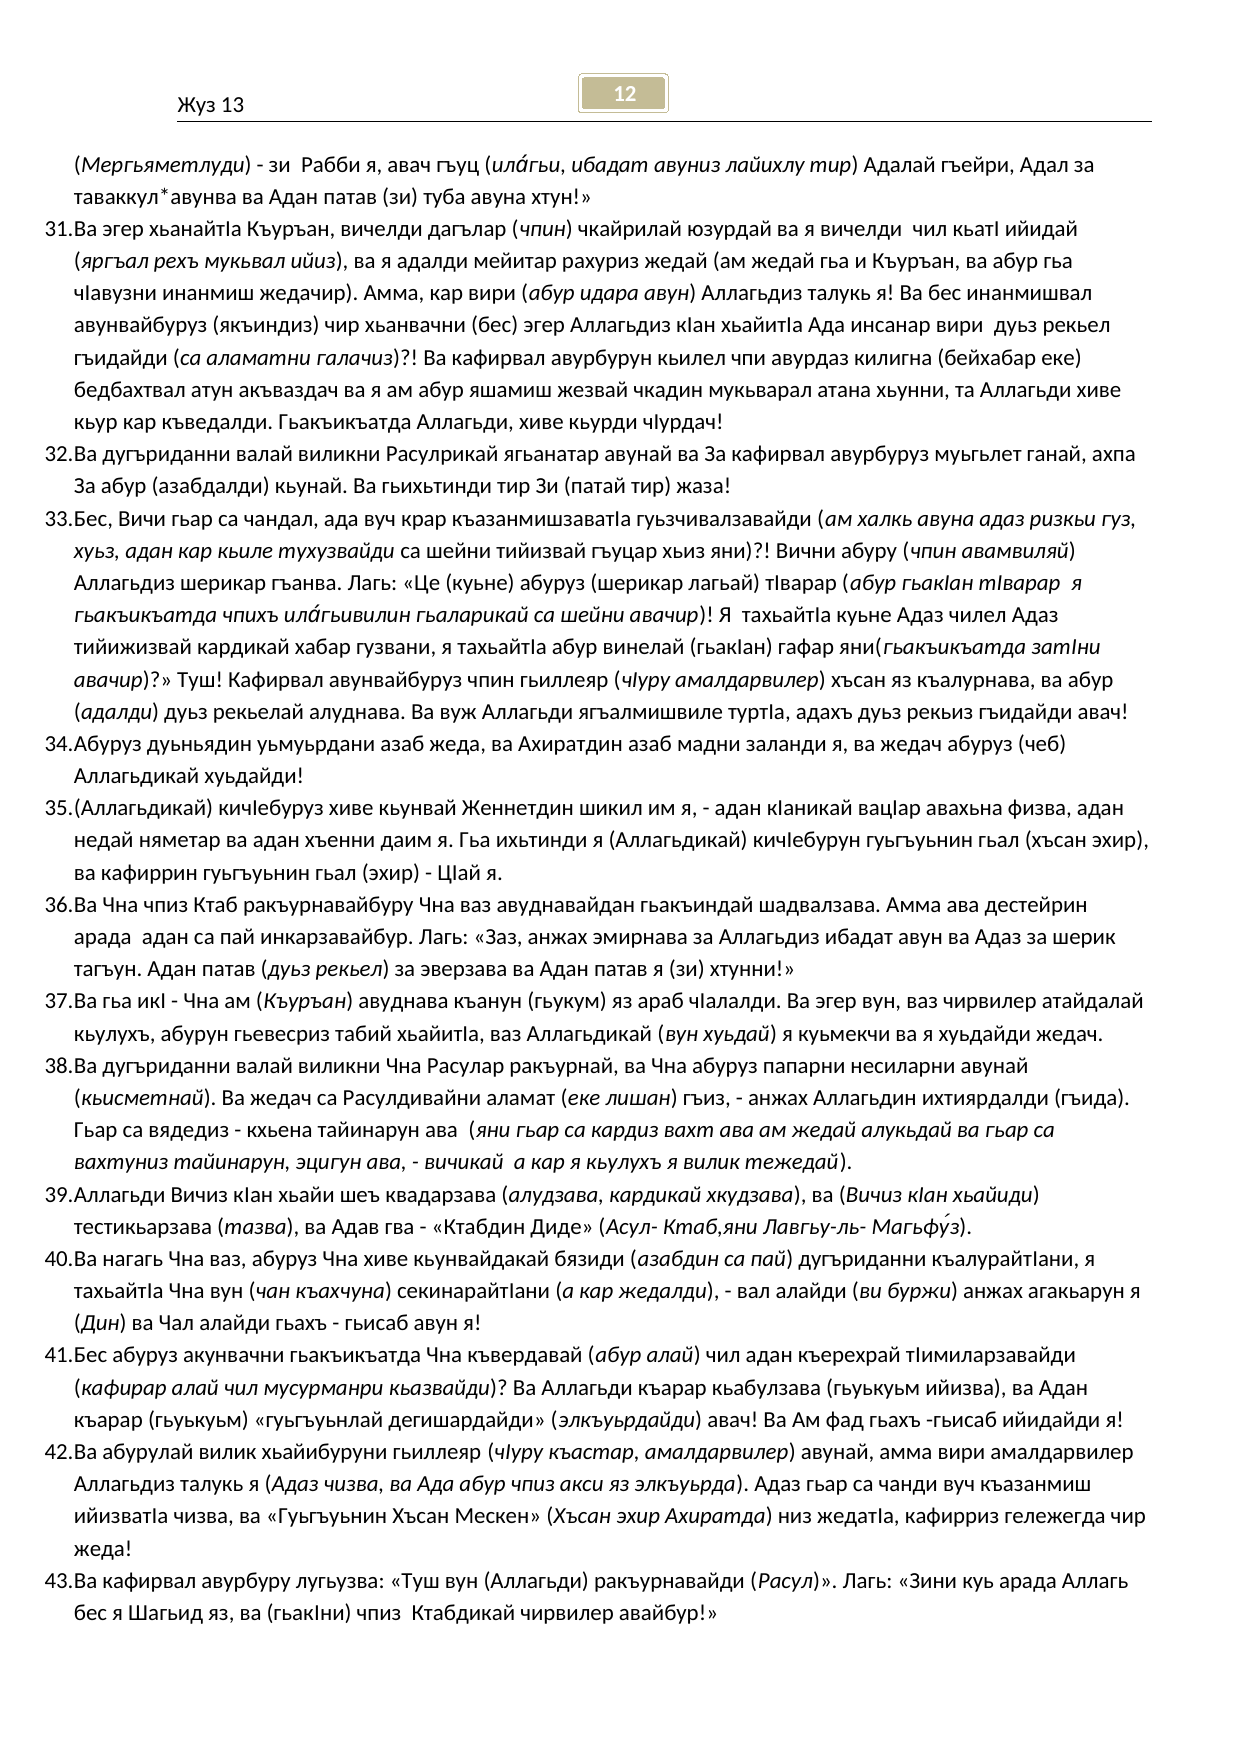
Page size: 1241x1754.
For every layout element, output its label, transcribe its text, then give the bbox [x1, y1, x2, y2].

list (Аллагьдикай) кичIебуруз хиве кьунвай Женнетдин шикил им я, - адан кIаникай вацIар авахьна физва, адан недай няметар ва адан хъенни даим я. Гьа ихьтинди я (Аллагьдикай) кичIебурун гуьгъуьнин гьал (хъсан эхир), ва кафиррин гуьгъуьнин гьал (эхир) - ЦIай я. [44, 793, 1152, 886]
list Ва эгер хьанайтIа Къуръан, вичелди дагълар (чпин) чкайрилай юзурдай ва я вичелди чил кьатI ийидай (яргъал рехъ мукьвал ийиз), ва я адалди мейитар рахуриз жедай (ам жедай гьа и Къуръан, ва абур гьа чIавузни инанмиш жедачир). Амма, кар вири (абур идара авун) Аллагьдиз талукь я! Ва бес инанмишвал авунвайбуруз (якъиндиз) чир хьанвачни (бес) эгер Аллагьдиз кIан хьайитIа Ада инсанар вири дуьз рекьел гъидайди (са аламатни галачиз)?! Ва кафирвал авурбурун кьилел чпи авурдаз килигна (бейхабар еке) бедбахтвал атун акъваздач ва я ам абур яшамиш жезвай чкадин мукьварал атана хьунни, та Аллагьди хиве кьур кар къведалди. Гьакъикъатда Аллагьди, хиве кьурди чIурдач! [44, 214, 1152, 435]
list Ва абурулай вилик хьайибуруни гьиллеяр (чIуру къастар, амалдарвилер) авунай, амма вири амалдарвилер Аллагьдиз талукь я (Адаз чизва, ва Ада абур чпиз акси яз элкъуьрда). Адаз гьар са чанди вуч къазанмиш ийизватIа чизва, ва «Гуьгъуьнин Хъсан Мескен» (Хъсан эхир Ахиратда) низ жедатIа, кафирриз гележегда чир жеда! [44, 1437, 1152, 1562]
list Ва нагагь Чна ваз, абуруз Чна хиве кьунвайдакай бязиди (азабдин са пай) дугъриданни къалурайтIани, я тахьайтIа Чна вун (чан къахчуна) секинарайтIани (а кар жедалди), - вал алайди (ви буржи) анжах агакьарун я (Дин) ва Чал алайди гьахъ - гьисаб авун я! [44, 1244, 1152, 1336]
list Ва дугъриданни валай виликни Расулрикай ягьанатар авунай ва За кафирвал авурбуруз муьгьлет ганай, ахпа За абур (азабдалди) кьунай. Ва гьихьтинди тир Зи (патай тир) жаза! [44, 439, 1152, 499]
list Ва дугъриданни валай виликни Чна Расулар ракъурнай, ва Чна абуруз папарни несиларни авунай (кьисметнай). Ва жедач са Расулдивайни аламат (еке лишан) гъиз, - анжах Аллагьдин ихтиярдалди (гъида). Гьар са вядедиз - кхьена тайинарун ава (яни гьар са кардиз вахт ава ам жедай алукьдай ва гьар са вахтуниз тайинарун, эцигун ава, - вичикай а кар я кьулухъ я вилик тежедай). [44, 1051, 1152, 1176]
list Абуруз дуьньядин уьмуьрдани азаб жеда, ва Ахиратдин азаб мадни заланди я, ва жедач абуруз (чеб) Аллагьдикай хуьдайди! [44, 729, 1152, 789]
list Бес, Вичи гьар са чандал, ада вуч крар къазанмишзаватIа гуьзчивалзавайди (ам халкь авуна адаз ризкьи гуз, хуьз, адан кар кьиле тухузвайди са шейни тийизвай гъуцар хьиз яни)?! Вични абуру (чпин авамвиляй) Аллагьдиз шерикар гъанва. Лагь: «Це (куьне) абуруз (шерикар лагьай) тIварар (абур гьакIан тIварар я гьакъикъатда чпихъ ила́гьивилин гьаларикай са шейни авачир)! Я тахьайтIа куьне Адаз чилел Адаз тийижизвай кардикай хабар гузвани, я тахьайтIа абур винелай (гьакIан) гафар яни(гьакъикъатда затIни авачир)?» Туш! Кафирвал авунвайбуруз чпин гьиллеяр (чIуру амалдарвилер) хъсан яз къалурнава, ва абур (адалди) дуьз рекьелай алуднава. Ва вуж Аллагьди ягъалмишвиле туртIа, адахъ дуьз рекьиз гъидайди авач! [44, 504, 1152, 725]
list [44, 150, 1152, 210]
list Бес абуруз акунвачни гьакъикъатда Чна къвердавай (абур алай) чил адан къерехрай тIимиларзавайди (кафирар алай чил мусурманри кьазвайди)? Ва Аллагьди къарар кьабулзава (гьуькуьм ийизва), ва Адан къарар (гьуькуьм) «гуьгъуьнлай дегишардайди» (элкъуьрдайди) авач! Ва Ам фад гьахъ -гьисаб ийидайди я! [44, 1341, 1152, 1433]
list Аллагьди Вичиз кIан хьайи шеъ квадарзава (алудзава, кардикай хкудзава), ва (Вичиз кIан хьайиди) тестикьарзава (тазва), ва Адав гва - «Ктабдин Диде» (Асул- Ктаб,яни Лавгьу-ль- Магьфу́з). [44, 1180, 1152, 1240]
list Ва гьа икI - Чна ам (Къуръан) авуднава къанун (гьукум) яз араб чIалалди. Ва эгер вун, ваз чирвилер атайдалай кьулухъ, абурун гьевесриз табий хьайитIа, ваз Аллагьдикай (вун хуьдай) я куьмекчи ва я хуьдайди жедач. [44, 987, 1152, 1047]
list Ва Чна чпиз Ктаб ракъурнавайбуру Чна ваз авуднавайдан гьакъиндай шадвалзава. Амма ава дестейрин арада адан са пай инкарзавайбур. Лагь: «Заз, анжах эмирнава за Аллагьдиз ибадат авун ва Адаз за шерик тагъун. Адан патав (дуьз рекьел) за эверзава ва Адан патав я (зи) хтунни!» [44, 890, 1152, 982]
list Ва кафирвал авурбуру лугьузва: «Туш вун (Аллагьди) ракъурнавайди (Расул)». Лагь: «Зини куь арада Аллагь бес я Шагьид яз, ва (гьакIни) чпиз Ктабдикай чирвилер авайбур!» [44, 1566, 1152, 1626]
